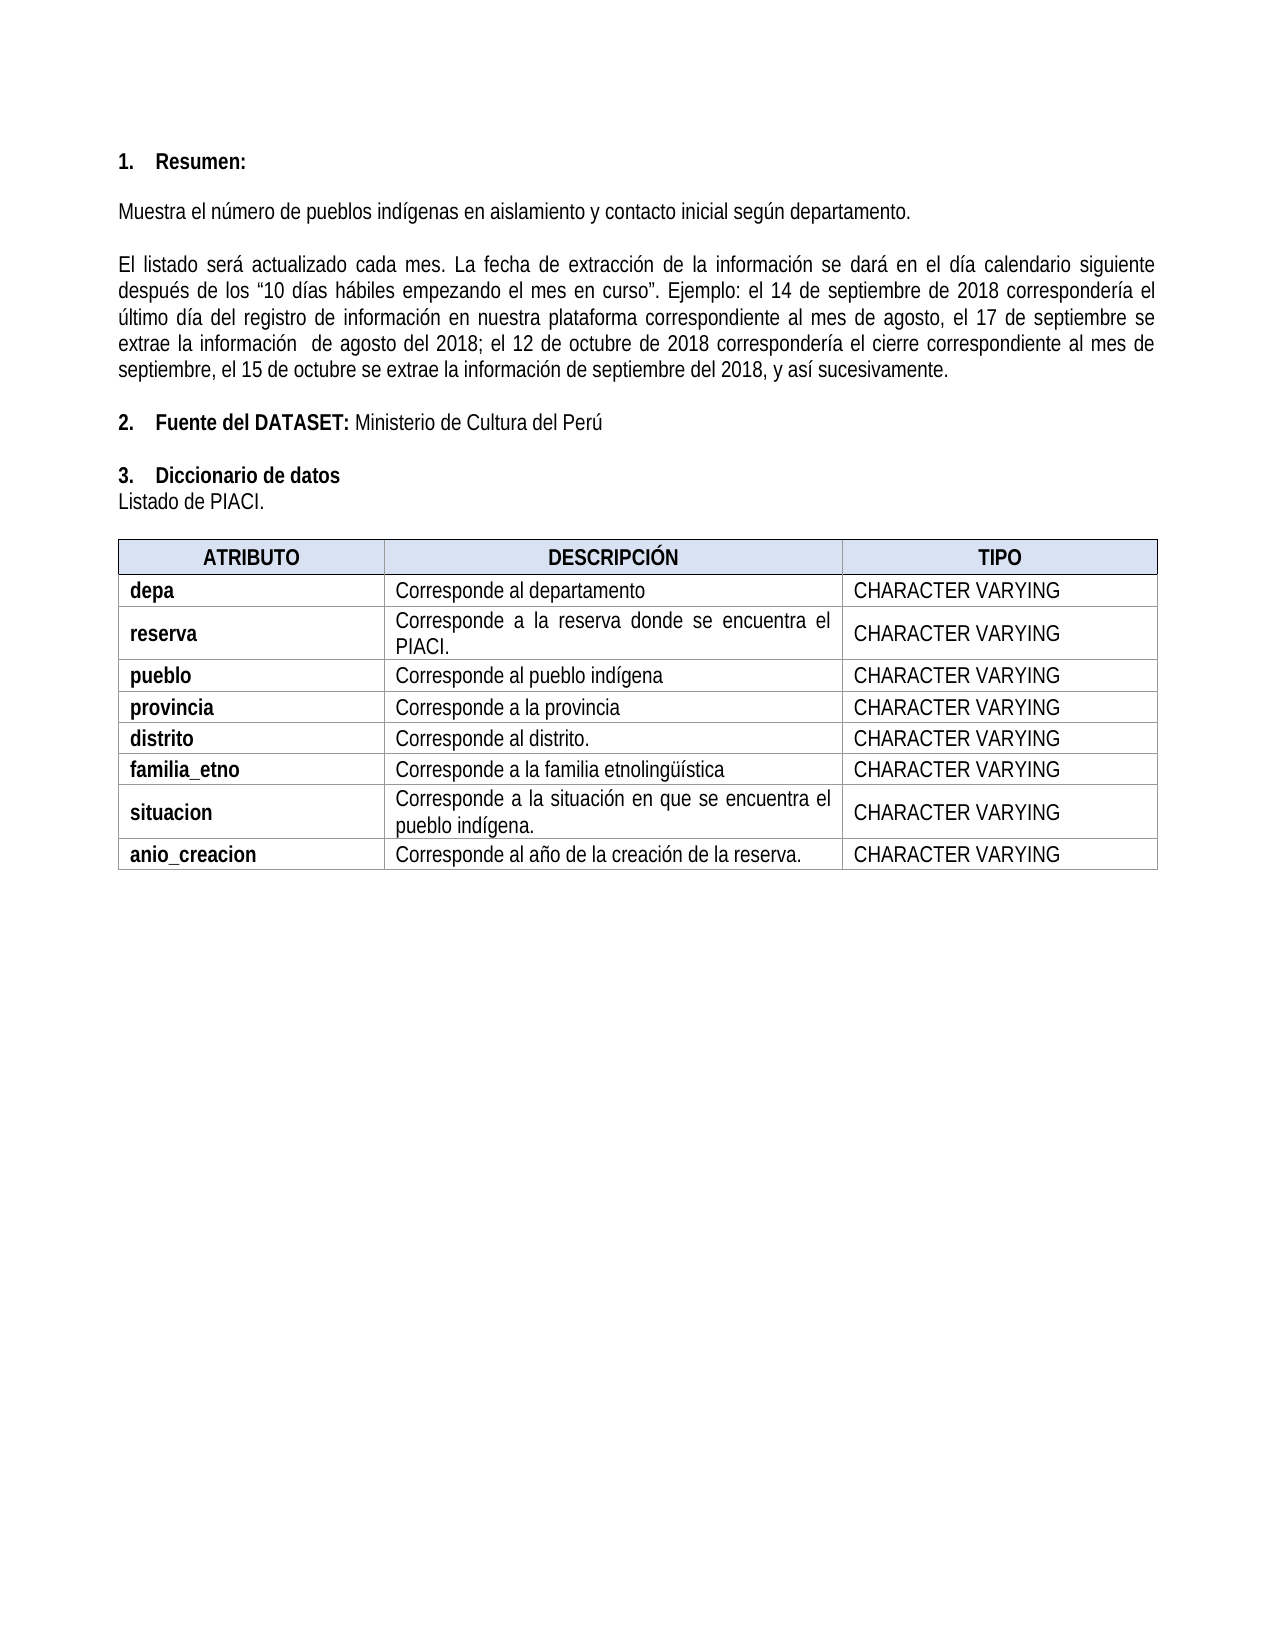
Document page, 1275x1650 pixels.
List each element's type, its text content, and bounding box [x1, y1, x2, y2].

list Resumen: [118, 148, 1157, 174]
table_cell pueblo [119, 660, 384, 691]
text Muestra el número de pueblos indígenas en aislamiento y contacto inicial según departamento. [118, 198, 1157, 224]
table_cell Corresponde a la provincia [385, 692, 842, 722]
table_cell provincia [119, 692, 384, 722]
table_cell situacion [119, 785, 384, 838]
table_header DESCRIPCIÓN [385, 540, 842, 574]
table_cell familia_etno [119, 754, 384, 784]
table_cell CHARACTER VARYING [843, 692, 1157, 722]
table_cell CHARACTER VARYING [843, 575, 1157, 606]
table_cell Corresponde al distrito. [385, 723, 842, 753]
table_cell CHARACTER VARYING [843, 723, 1157, 753]
text Listado de PIACI. [118, 488, 1157, 514]
table_cell anio_creacion [119, 839, 384, 869]
table_cell CHARACTER VARYING [843, 607, 1157, 659]
list Diccionario de datos [118, 462, 1157, 488]
table_header ATRIBUTO [119, 540, 384, 574]
table_cell distrito [119, 723, 384, 753]
table_cell Corresponde al pueblo indígena [385, 660, 842, 691]
table_cell Corresponde a la situación en que se encuentra el pueblo indígena. [385, 785, 842, 838]
table_cell CHARACTER VARYING [843, 660, 1157, 691]
table_header TIPO [843, 540, 1157, 574]
list Fuente del DATASET: Ministerio de Cultura del Perú [118, 409, 1157, 435]
table_cell Corresponde a la familia etnolingüística [385, 754, 842, 784]
table_cell depa [119, 575, 384, 606]
table_cell CHARACTER VARYING [843, 785, 1157, 838]
table_cell reserva [119, 607, 384, 659]
table_cell Corresponde a la reserva donde se encuentra el PIACI. [385, 607, 842, 659]
table_cell CHARACTER VARYING [843, 754, 1157, 784]
table_cell CHARACTER VARYING [843, 839, 1157, 869]
table_cell Corresponde al año de la creación de la reserva. [385, 839, 842, 869]
table_cell Corresponde al departamento [385, 575, 842, 606]
text El listado será actualizado cada mes. La fecha de extracción de la información se dará en el día calendario siguiente después de los “10 días hábiles empezando el mes en curso”. Ejemplo: el 14 de septiembre de 2018 correspondería el último día del registro de información en nuestra plataforma correspondiente al mes de agosto, el 17 de septiembre se extrae la información de agosto del 2018; el 12 de octubre de 2018 correspondería el cierre correspondiente al mes de septiembre, el 15 de octubre se extrae la información de septiembre del 2018, y así sucesivamente. [118, 251, 1157, 382]
